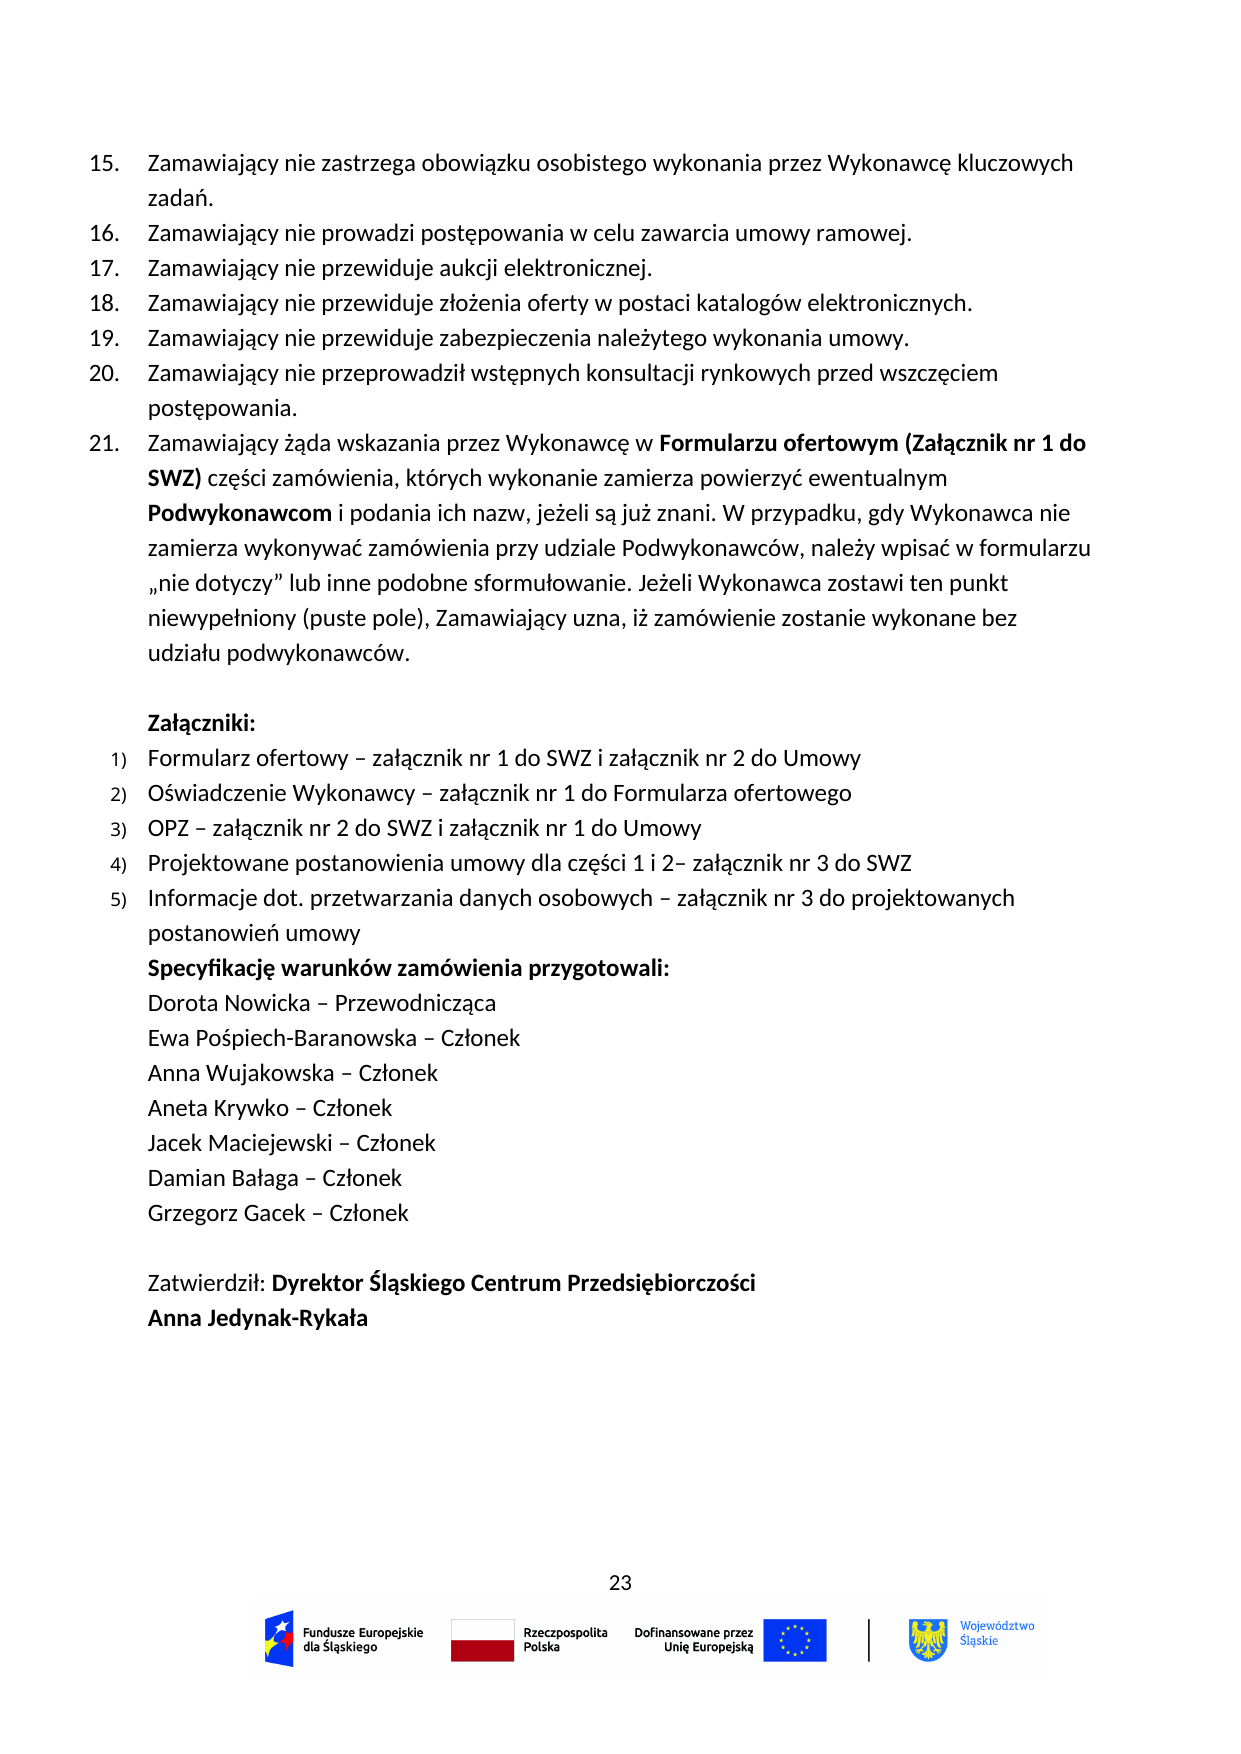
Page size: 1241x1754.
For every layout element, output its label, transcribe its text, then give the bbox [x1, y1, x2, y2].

list Zamawiający nie prowadzi postępowania w celu zawarcia umowy ramowej. [88, 218, 1093, 248]
text Aneta Krywko – Członek [148, 1093, 1093, 1123]
list Zamawiający żąda wskazania przez Wykonawcę w Formularzu ofertowym (Załącznik nr 1 do SWZ) części zamówienia, których wykonanie zamierza powierzyć ewentualnym Podwykonawcom i podania ich nazw, jeżeli są już znani. W przypadku, gdy Wykonawca nie zamierza wykonywać zamówienia przy udziale Podwykonawców, należy wpisać w formularzu „nie dotyczy” lub inne podobne sformułowanie. Jeżeli Wykonawca zostawi ten punkt niewypełniony (puste pole), Zamawiający uzna, iż zamówienie zostanie wykonane bez udziału podwykonawców. [88, 428, 1093, 668]
list OPZ – załącznik nr 2 do SWZ i załącznik nr 1 do Umowy [110, 813, 1093, 843]
list Zamawiający nie przewiduje aukcji elektronicznej. [88, 253, 1093, 283]
list Formularz ofertowy – załącznik nr 1 do SWZ i załącznik nr 2 do Umowy [110, 743, 1093, 773]
text Grzegorz Gacek – Członek [148, 1198, 1093, 1228]
text Jacek Maciejewski – Członek [148, 1128, 1093, 1158]
text Zatwierdził: Dyrektor Śląskiego Centrum Przedsiębiorczości Anna Jedynak-Rykała [148, 1268, 1093, 1333]
list Projektowane postanowienia umowy dla części 1 i 2– załącznik nr 3 do SWZ [110, 848, 1093, 878]
text Ewa Pośpiech-Baranowska – Członek [148, 1023, 1093, 1053]
list Informacje dot. przetwarzania danych osobowych – załącznik nr 3 do projektowanych postanowień umowy [110, 883, 1093, 948]
text Anna Wujakowska – Członek [148, 1058, 1093, 1088]
list Zamawiający nie zastrzega obowiązku osobistego wykonania przez Wykonawcę kluczowych zadań. [88, 148, 1093, 213]
list Oświadczenie Wykonawcy – załącznik nr 1 do Formularza ofertowego [110, 778, 1093, 808]
picture [252, 1596, 1048, 1681]
text Załączniki: [148, 708, 1093, 738]
text Dorota Nowicka – Przewodnicząca [148, 988, 1093, 1018]
list Zamawiający nie przewiduje zabezpieczenia należytego wykonania umowy. [88, 323, 1093, 353]
list Zamawiający nie przewiduje złożenia oferty w postaci katalogów elektronicznych. [88, 288, 1093, 318]
text Specyfikację warunków zamówienia przygotowali: [148, 953, 1093, 983]
list Zamawiający nie przeprowadził wstępnych konsultacji rynkowych przed wszczęciem postępowania. [88, 358, 1093, 423]
text Damian Bałaga – Członek [148, 1163, 1093, 1193]
